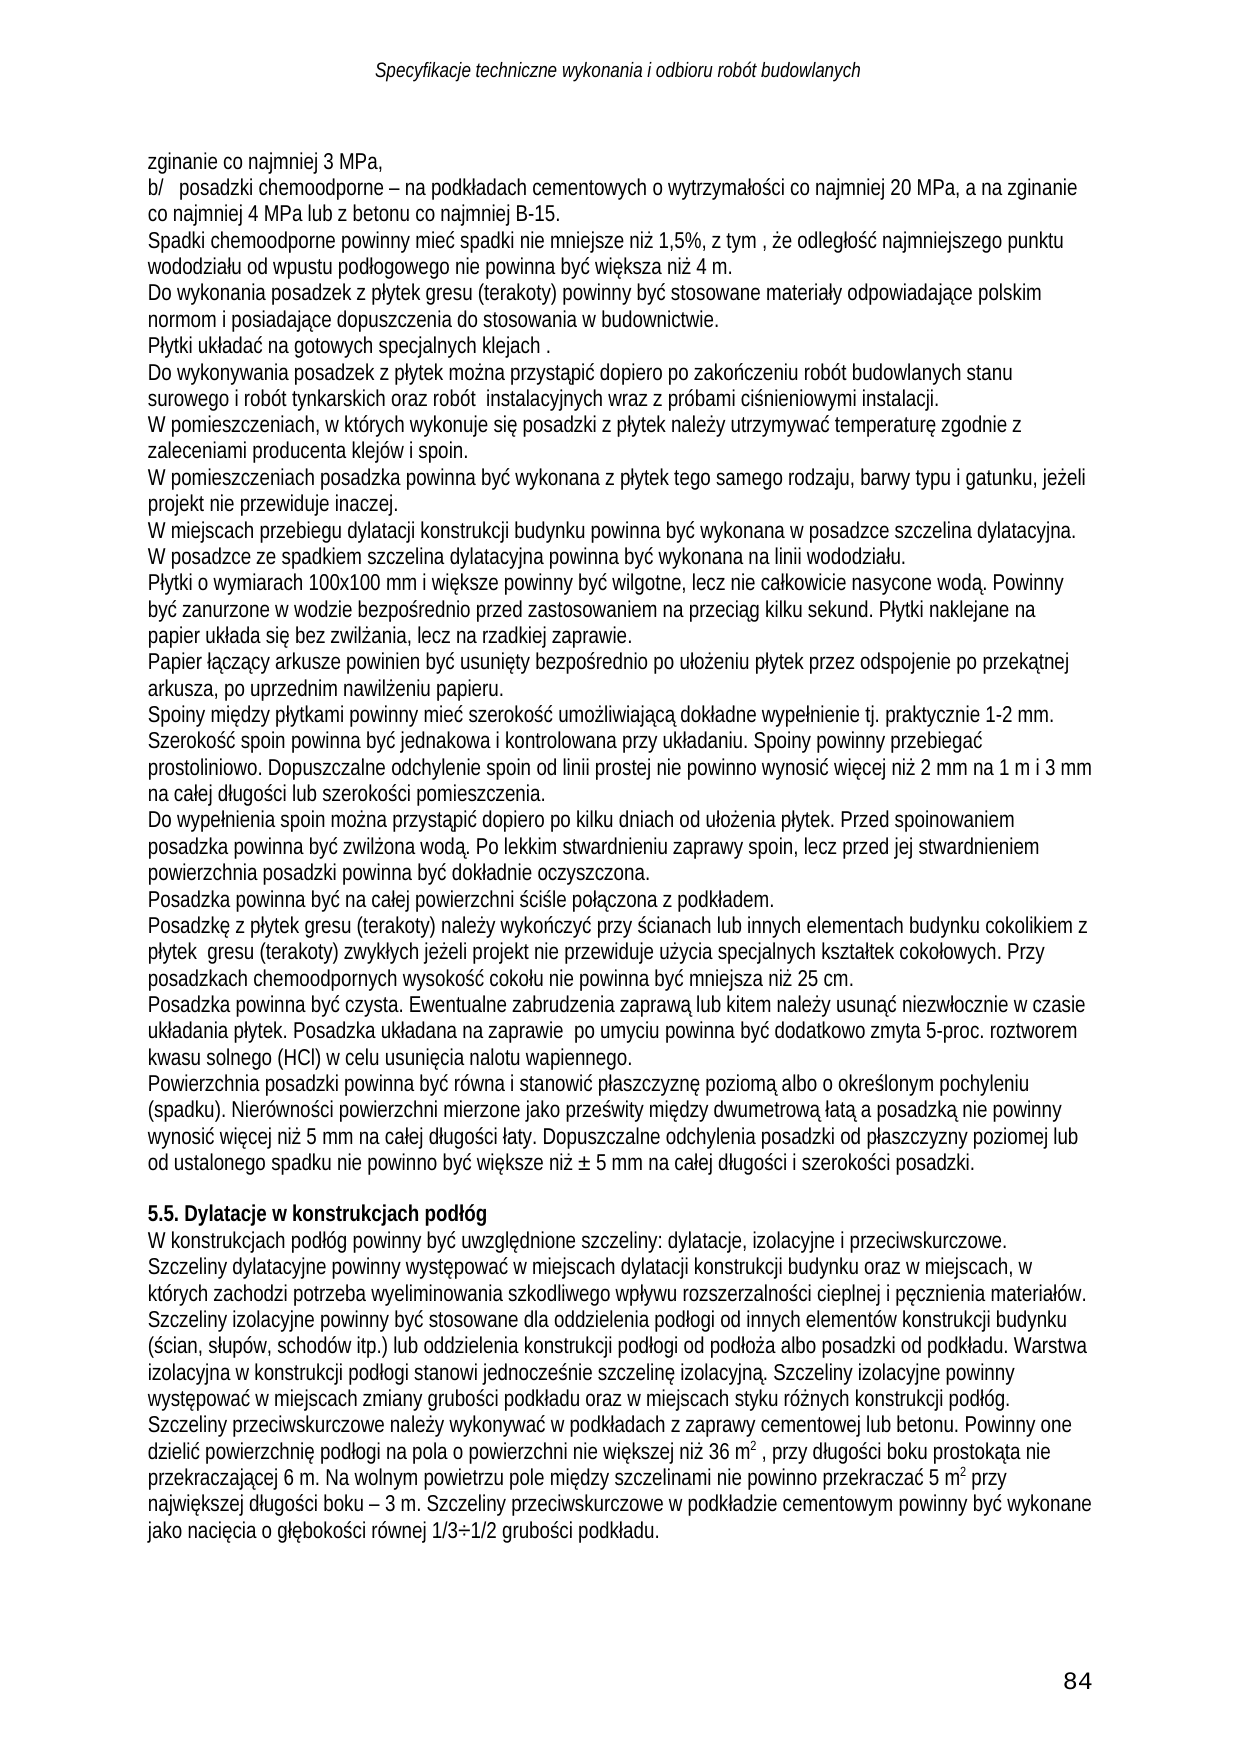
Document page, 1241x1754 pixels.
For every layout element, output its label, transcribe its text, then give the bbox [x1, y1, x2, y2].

text Posadzkę z płytek gresu (terakoty) należy wykończyć przy ścianach lub innych elementach budynku cokolikiem z płytek gresu (terakoty) zwykłych jeżeli projekt nie przewiduje użycia specjalnych kształtek cokołowych. Przy posadzkach chemoodpornych wysokość cokołu nie powinna być mniejsza niż 25 cm. [148, 912, 1093, 991]
text Posadzka powinna być na całej powierzchni ściśle połączona z podkładem. [148, 886, 1093, 912]
text Spadki chemoodporne powinny mieć spadki nie mniejsze niż 1,5%, z tym , że odległość najmniejszego punktu wododziału od wpustu podłogowego nie powinna być większa niż 4 m. [148, 227, 1093, 279]
text Powierzchnia posadzki powinna być równa i stanowić płaszczyznę poziomą albo o określonym pochyleniu (spadku). Nierówności powierzchni mierzone jako prześwity między dwumetrową łatą a posadzką nie powinny wynosić więcej niż 5 mm na całej długości łaty. Dopuszczalne odchylenia posadzki od płaszczyzny poziomej lub od ustalonego spadku nie powinno być większe niż ± 5 mm na całej długości i szerokości posadzki. [148, 1070, 1093, 1175]
text W konstrukcjach podłóg powinny być uwzględnione szczeliny: dylatacje, izolacyjne i przeciwskurczowe. [148, 1227, 1093, 1253]
text W pomieszczeniach, w których wykonuje się posadzki z płytek należy utrzymywać temperaturę zgodnie z zaleceniami producenta klejów i spoin. [148, 411, 1093, 464]
text Szczeliny dylatacyjne powinny występować w miejscach dylatacji konstrukcji budynku oraz w miejscach, w których zachodzi potrzeba wyeliminowania szkodliwego wpływu rozszerzalności cieplnej i pęcznienia materiałów. [148, 1253, 1093, 1306]
text b/ posadzki chemoodporne – na podkładach cementowych o wytrzymałości co najmniej 20 MPa, a na zginanie co najmniej 4 MPa lub z betonu co najmniej B-15. [148, 174, 1093, 227]
text Szczeliny przeciwskurczowe należy wykonywać w podkładach z zaprawy cementowej lub betonu. Powinny one dzielić powierzchnię podłogi na pola o powierzchni nie większej niż 36 m2 , przy długości boku prostokąta nie przekraczającej 6 m. Na wolnym powietrzu pole między szczelinami nie powinno przekraczać 5 m2 przy największej długości boku – 3 m. Szczeliny przeciwskurczowe w podkładzie cementowym powinny być wykonane jako nacięcia o głębokości równej 1/3÷1/2 grubości podkładu. [148, 1411, 1093, 1543]
text Do wykonania posadzek z płytek gresu (terakoty) powinny być stosowane materiały odpowiadające polskim normom i posiadające dopuszczenia do stosowania w budownictwie. [148, 279, 1093, 332]
text Do wypełnienia spoin można przystąpić dopiero po kilku dniach od ułożenia płytek. Przed spoinowaniem posadzka powinna być zwilżona wodą. Po lekkim stwardnieniu zaprawy spoin, lecz przed jej stwardnieniem powierzchnia posadzki powinna być dokładnie oczyszczona. [148, 806, 1093, 886]
text Spoiny między płytkami powinny mieć szerokość umożliwiającą dokładne wypełnienie tj. praktycznie 1-2 mm. Szerokość spoin powinna być jednakowa i kontrolowana przy układaniu. Spoiny powinny przebiegać prostoliniowo. Dopuszczalne odchylenie spoin od linii prostej nie powinno wynosić więcej niż 2 mm na 1 m i 3 mm na całej długości lub szerokości pomieszczenia. [148, 701, 1093, 806]
text W pomieszczeniach posadzka powinna być wykonana z płytek tego samego rodzaju, barwy typu i gatunku, jeżeli projekt nie przewiduje inaczej. [148, 464, 1093, 517]
text Szczeliny izolacyjne powinny być stosowane dla oddzielenia podłogi od innych elementów konstrukcji budynku (ścian, słupów, schodów itp.) lub oddzielenia konstrukcji podłogi od podłoża albo posadzki od podkładu. Warstwa izolacyjna w konstrukcji podłogi stanowi jednocześnie szczelinę izolacyjną. Szczeliny izolacyjne powinny występować w miejscach zmiany grubości podkładu oraz w miejscach styku różnych konstrukcji podłóg. [148, 1306, 1093, 1411]
text Do wykonywania posadzek z płytek można przystąpić dopiero po zakończeniu robót budowlanych stanu surowego i robót tynkarskich oraz robót instalacyjnych wraz z próbami ciśnieniowymi instalacji. [148, 358, 1093, 411]
text Płytki o wymiarach 100x100 mm i większe powinny być wilgotne, lecz nie całkowicie nasycone wodą. Powinny być zanurzone w wodzie bezpośrednio przed zastosowaniem na przeciąg kilku sekund. Płytki naklejane na papier układa się bez zwilżania, lecz na rzadkiej zaprawie. [148, 569, 1093, 648]
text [148, 148, 1093, 174]
text Papier łączący arkusze powinien być usunięty bezpośrednio po ułożeniu płytek przez odspojenie po przekątnej arkusza, po uprzednim nawilżeniu papieru. [148, 648, 1093, 701]
text W miejscach przebiegu dylatacji konstrukcji budynku powinna być wykonana w posadzce szczelina dylatacyjna. W posadzce ze spadkiem szczelina dylatacyjna powinna być wykonana na linii wododziału. [148, 517, 1093, 569]
text Posadzka powinna być czysta. Ewentualne zabrudzenia zaprawą lub kitem należy usunąć niezwłocznie w czasie układania płytek. Posadzka układana na zaprawie po umyciu powinna być dodatkowo zmyta 5-proc. roztworem kwasu solnego (HCl) w celu usunięcia nalotu wapiennego. [148, 991, 1093, 1070]
text 5.5. Dylatacje w konstrukcjach podłóg [148, 1200, 1093, 1227]
text Płytki układać na gotowych specjalnych klejach . [148, 332, 1093, 358]
